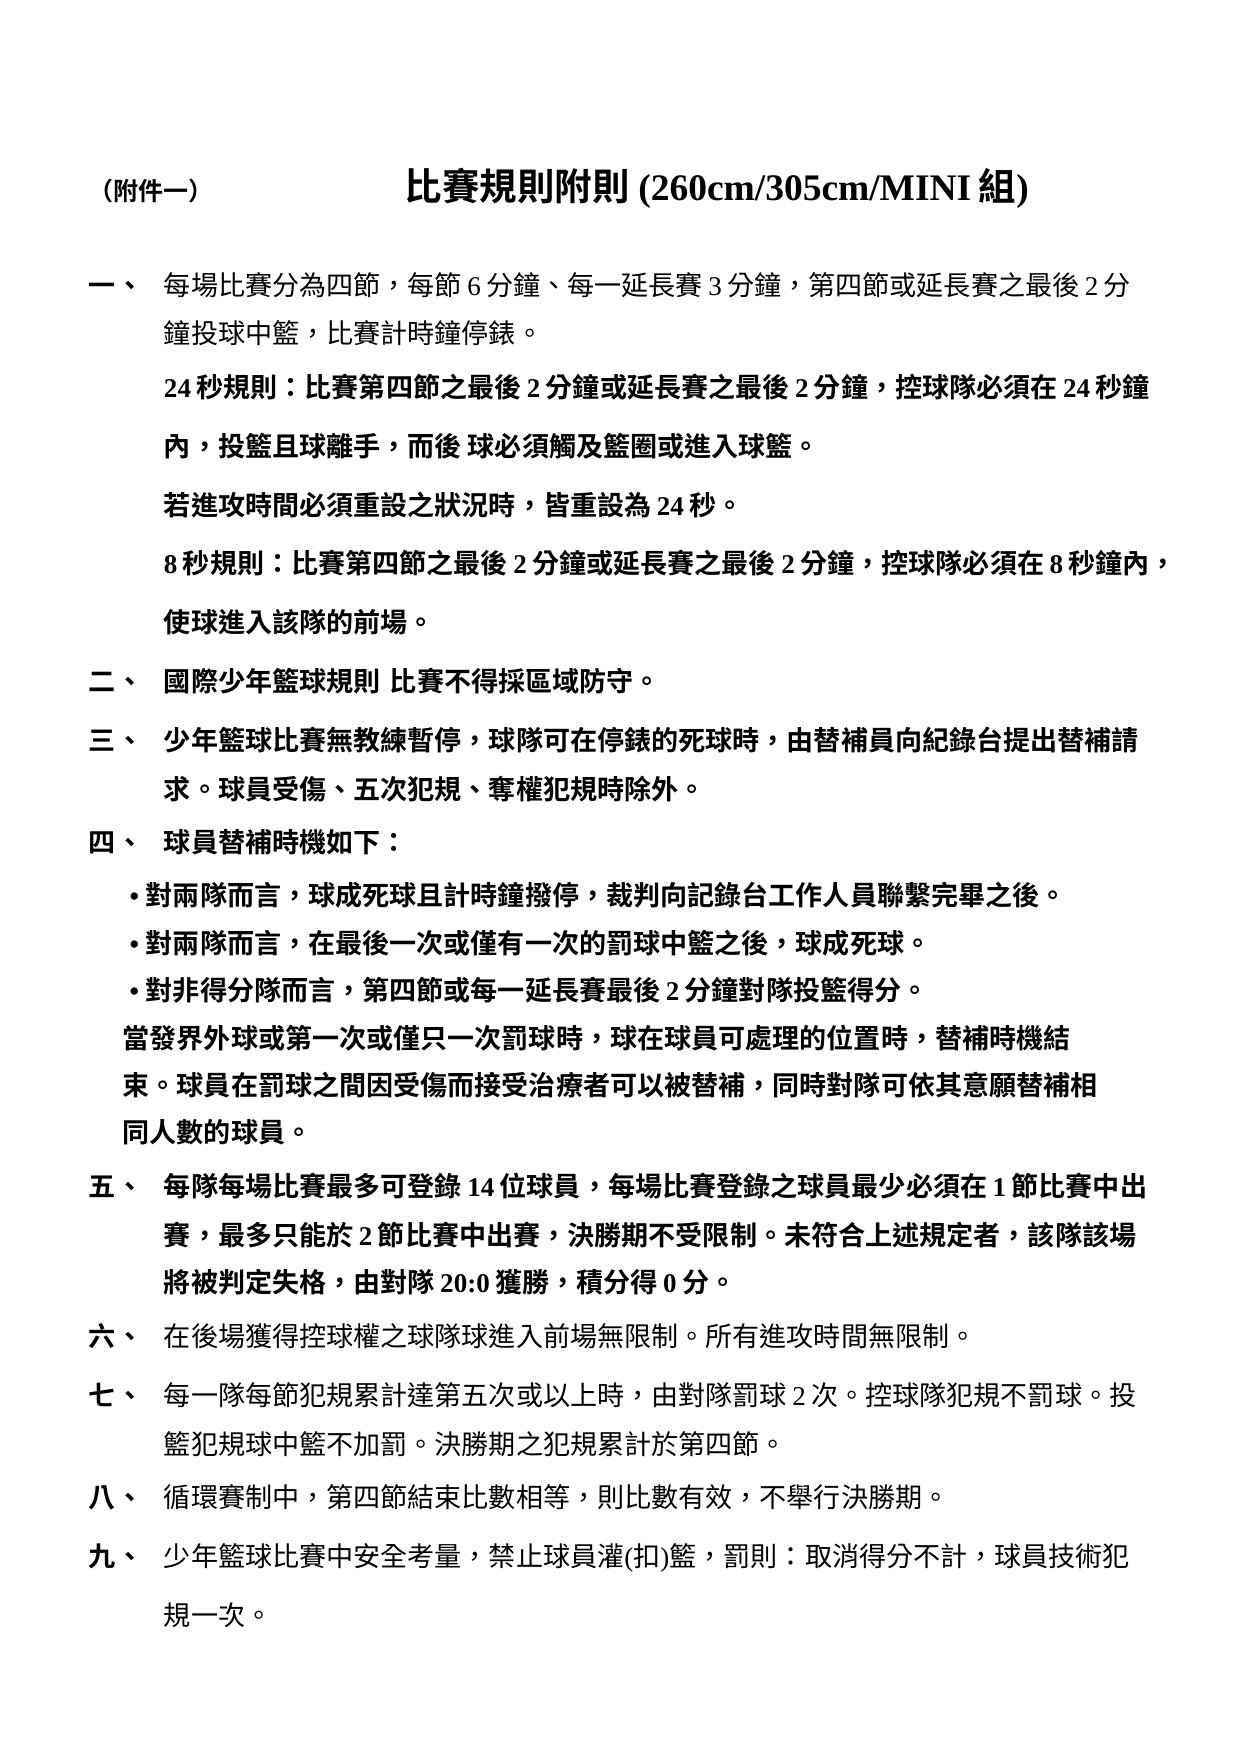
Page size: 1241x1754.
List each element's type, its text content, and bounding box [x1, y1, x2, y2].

text 束。球員在罰球之間因受傷而接受治療者可以被替補，同時對隊可依其意願替補相 [89, 1070, 1152, 1102]
text 若進攻時間必須重設之狀況時，皆重設為24秒。 [164, 483, 1152, 523]
list 少年籃球比賽中安全考量，禁止球員灌(扣)籃，罰則：取消得分不計，球員技術犯規一次。 [89, 1535, 1152, 1633]
text • 對非得分隊而言，第四節或每一延長賽最後2分鐘對隊投籃得分。 [89, 975, 1152, 1007]
text • 對兩隊而言，在最後一次或僅有一次的罰球中籃之後，球成死球。 [89, 928, 1152, 959]
list 在後場獲得控球權之球隊球進入前場無限制。所有進攻時間無限制。 [89, 1315, 1152, 1354]
list 每一隊每節犯規累計達第五次或以上時，由對隊罰球2次。控球隊犯規不罰球。投籃犯規球中籃不加罰。決勝期之犯規累計於第四節。 [89, 1374, 1152, 1461]
text （附件一） 比賽規則附則 (260cm/305cm/MINI組) [89, 157, 1152, 211]
text 24秒規則：比賽第四節之最後2分鐘或延長賽之最後2分鐘，控球隊必須在24秒鐘內，投籃且球離手，而後 球必須觸及籃圈或進入球籃。 [164, 366, 1152, 464]
text • 對兩隊而言，球成死球且計時鐘撥停，裁判向記錄台工作人員聯繫完畢之後。 [89, 880, 1152, 912]
text 8秒規則：比賽第四節之最後2分鐘或延長賽之最後2分鐘，控球隊必須在8秒鐘內，使球進入該隊的前場。 [164, 542, 1152, 641]
text 同人數的球員。 [89, 1118, 1152, 1149]
list 每場比賽分為四節，每節6分鐘、每一延長賽3分鐘，第四節或延長賽之最後2分鐘投球中籃，比賽計時鐘停錶。 [89, 263, 1152, 350]
list 國際少年籃球規則 比賽不得採區域防守。 [89, 660, 1152, 699]
list 循環賽制中，第四節結束比數相等，則比數有效，不舉行決勝期。 [89, 1476, 1152, 1516]
list 每隊每場比賽最多可登錄14位球員，每場比賽登錄之球員最少必須在1節比賽中出賽，最多只能於2節比賽中出賽，決勝期不受限制。未符合上述規定者，該隊該場將被判定失格，由對隊20:0獲勝，積分得0分。 [89, 1165, 1152, 1299]
text 當發界外球或第一次或僅只一次罰球時，球在球員可處理的位置時，替補時機結 [89, 1023, 1152, 1054]
list 球員替補時機如下： [89, 821, 1152, 861]
list 少年籃球比賽無教練暫停，球隊可在停錶的死球時，由替補員向紀錄台提出替補請求。球員受傷、五次犯規、奪權犯規時除外。 [89, 719, 1152, 806]
